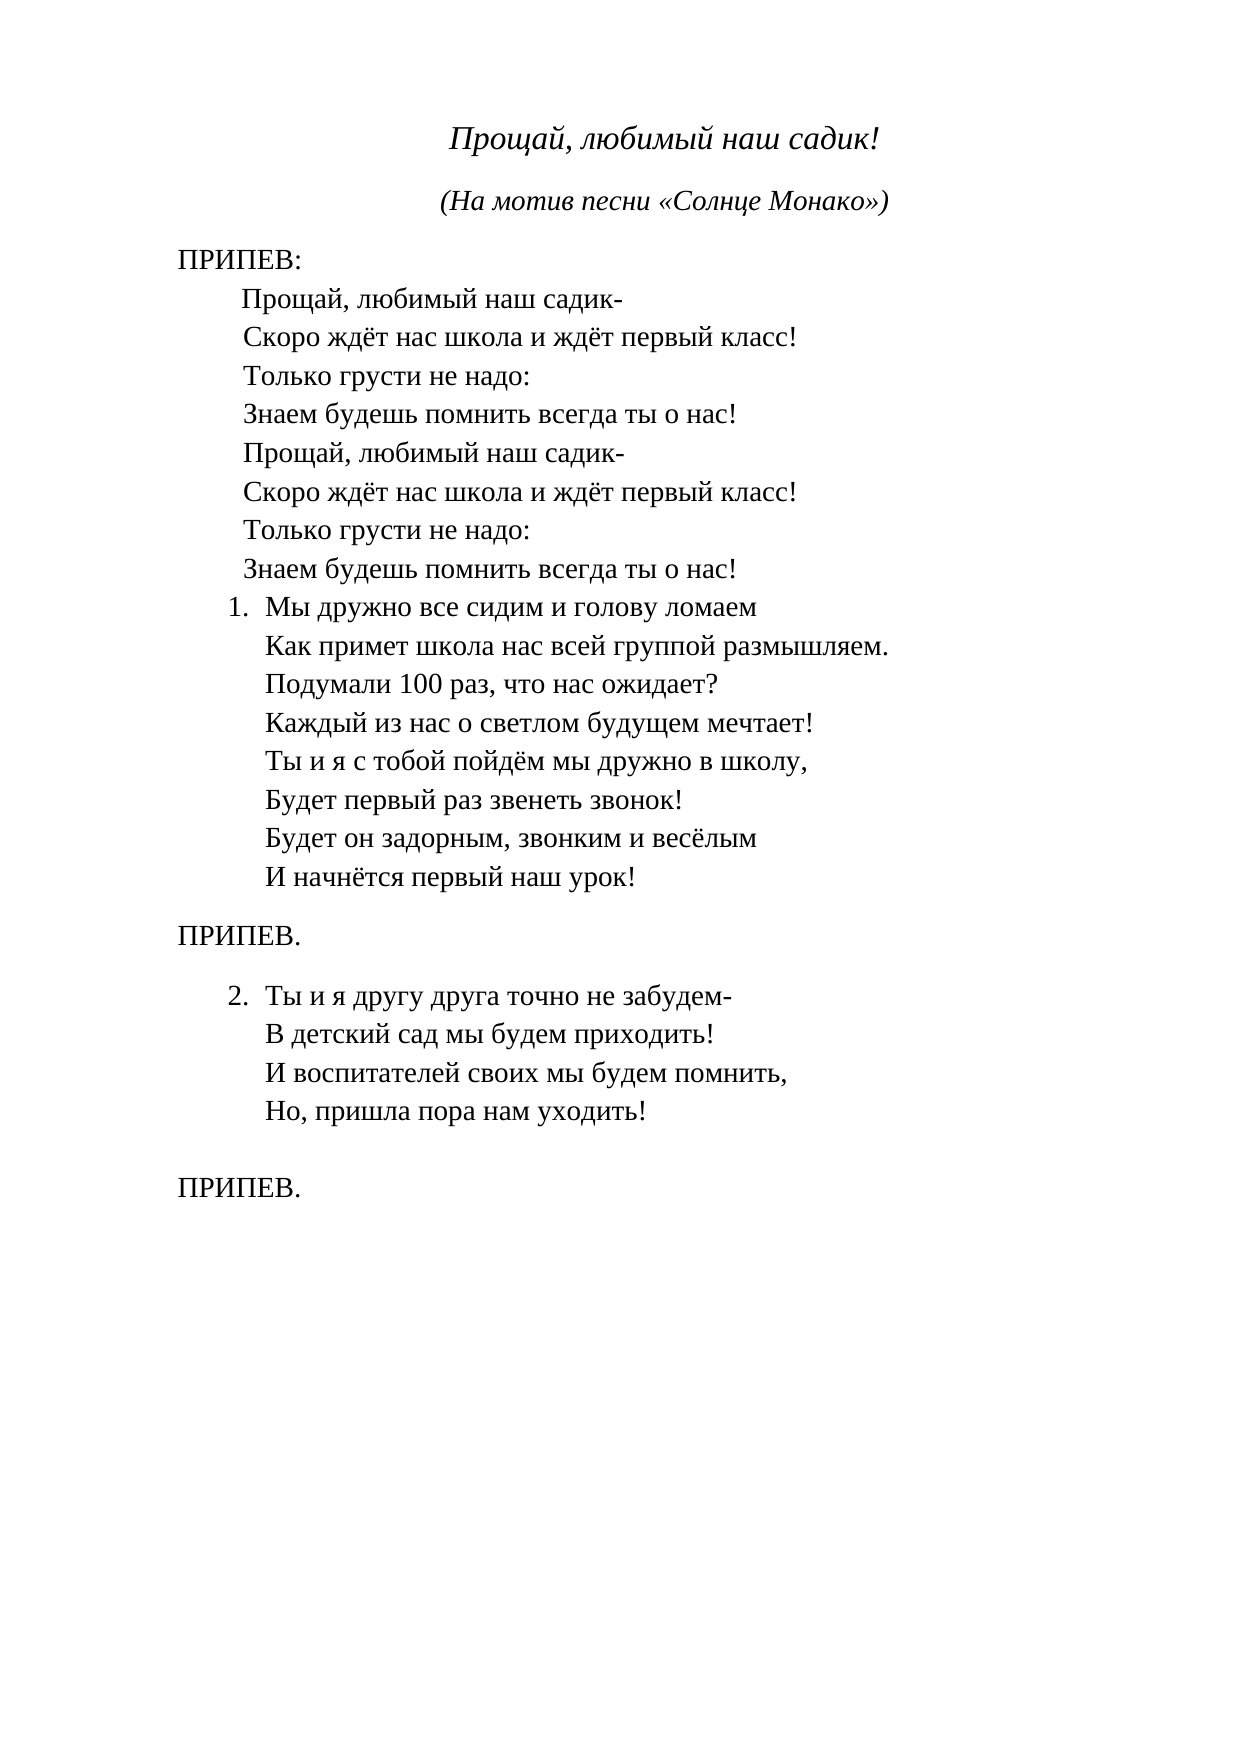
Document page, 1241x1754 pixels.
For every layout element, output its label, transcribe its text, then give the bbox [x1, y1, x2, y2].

text Только грусти не надо: [177, 512, 1152, 546]
text В детский сад мы будем приходить! [265, 1016, 1152, 1050]
text ПРИПЕВ. [177, 1171, 1152, 1204]
text И воспитателей своих мы будем помнить, [265, 1055, 1152, 1088]
list Будет первый раз звенеть звонок! [265, 782, 1152, 816]
list Каждый из нас о светлом будущем мечтает! [265, 705, 1152, 738]
list Будет он задорным, звонким и весёлым [265, 821, 1152, 854]
text Прощай, любимый наш садик- [177, 281, 1152, 314]
list Подумали 100 раз, что нас ожидает? [265, 666, 1152, 700]
text Прощай, любимый наш садик- [177, 435, 1152, 469]
list Как примет школа нас всей группой размышляем. [265, 628, 1152, 661]
list Ты и я другу друга точно не забудем- [227, 978, 1152, 1011]
text Только грусти не надо: [177, 358, 1152, 392]
text Знаем будешь помнить всегда ты о нас! [177, 397, 1152, 430]
list Ты и я с тобой пойдём мы дружно в школу, [265, 743, 1152, 777]
text ПРИПЕВ. [177, 918, 1152, 952]
text (На мотив песни «Солнце Монако») [177, 183, 1152, 217]
text Прощай, любимый наш садик! [177, 118, 1152, 156]
list И начнётся первый наш урок! [265, 859, 1152, 893]
list Мы дружно все сидим и голову ломаем [227, 589, 1152, 623]
text Но, пришла пора нам уходить! [265, 1093, 1152, 1127]
text Скоро ждёт нас школа и ждёт первый класс! [177, 319, 1152, 353]
text Знаем будешь помнить всегда ты о нас! [177, 551, 1152, 584]
text Скоро ждёт нас школа и ждёт первый класс! [177, 474, 1152, 507]
text ПРИПЕВ: [177, 242, 1152, 276]
